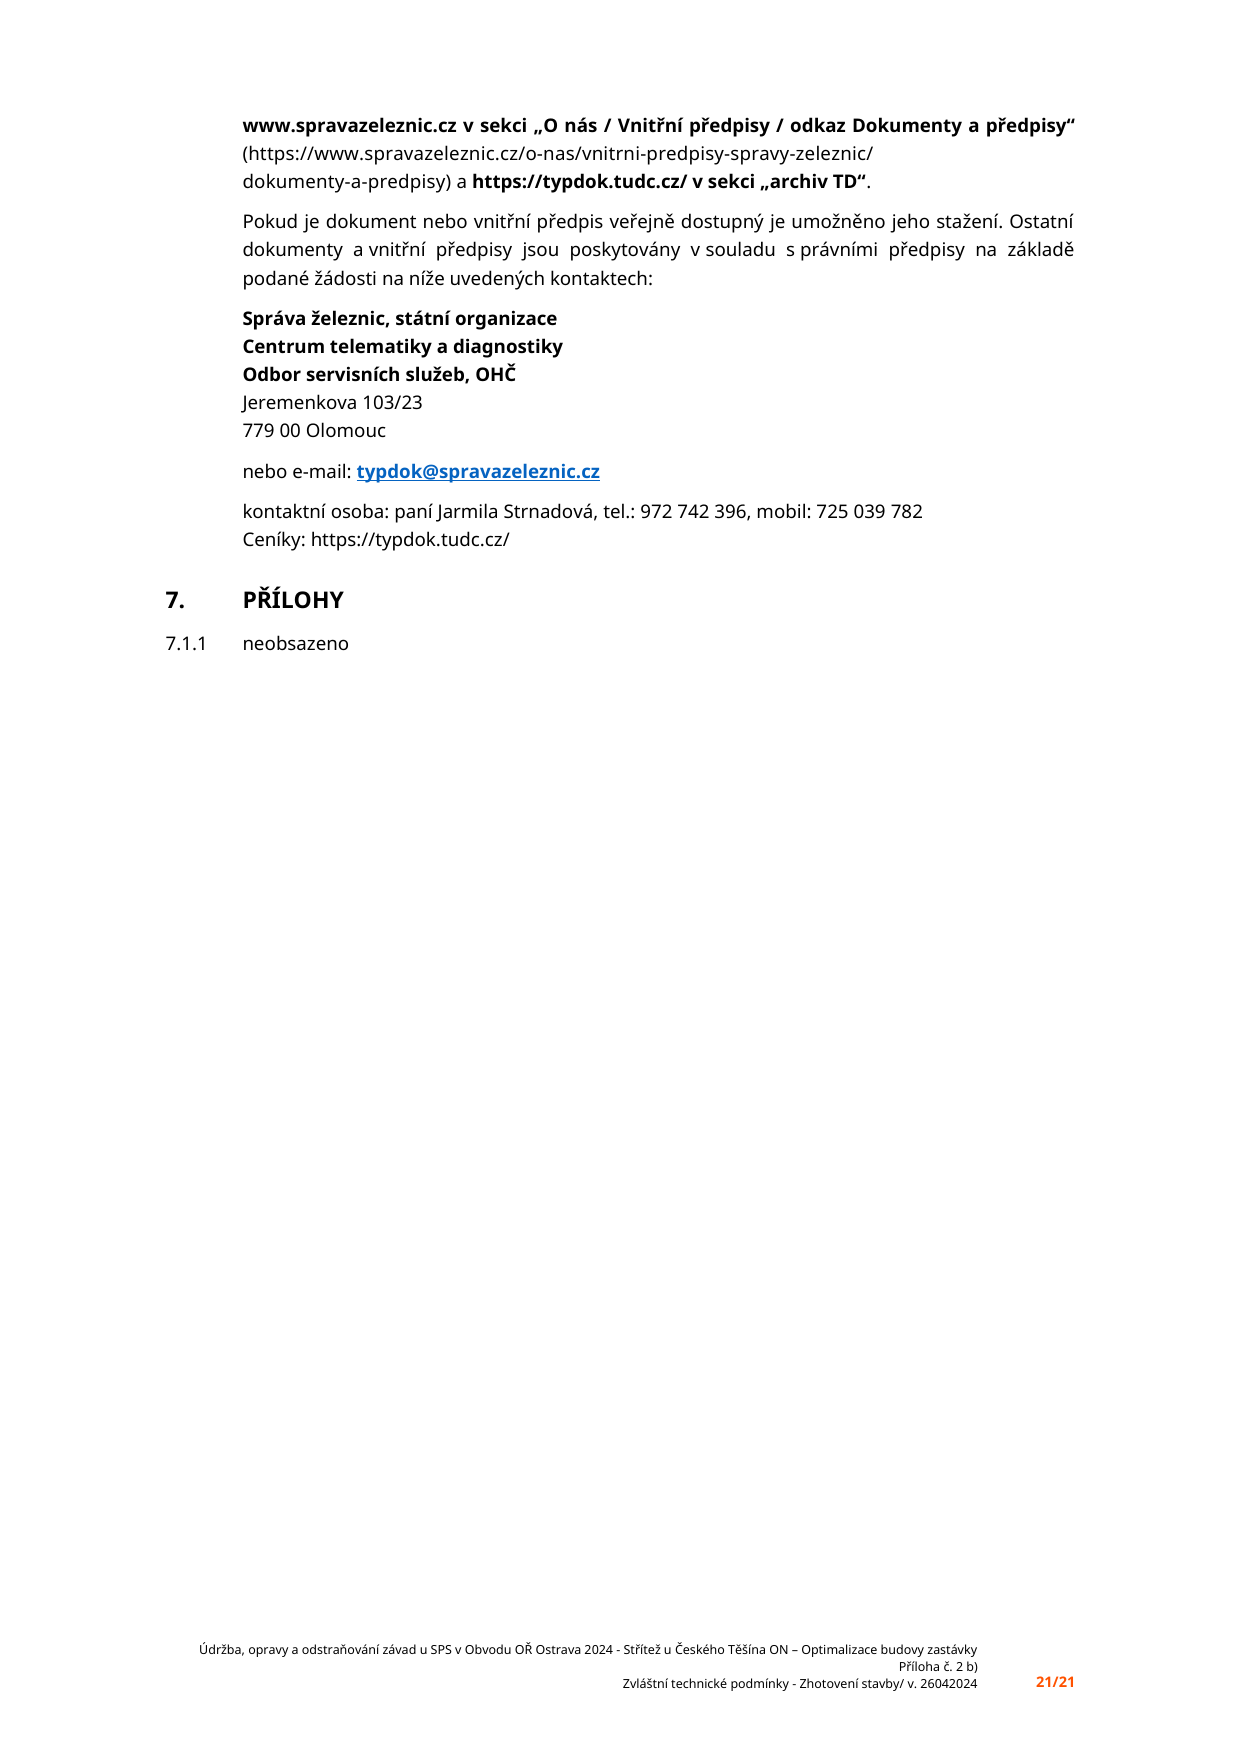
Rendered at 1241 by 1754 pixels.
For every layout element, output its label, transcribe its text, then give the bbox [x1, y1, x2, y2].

text PŘÍLOHY [165, 584, 1075, 615]
text Správa železnic, státní organizace [242, 305, 1075, 331]
text neobsazeno [165, 631, 1075, 656]
text www.spravazeleznic.cz v sekci „O nás / Vnitřní předpisy / odkaz Dokumenty a předpisy“ (https://www.spravazeleznic.cz/o-nas/vnitrni-predpisy-spravy-zeleznic/ dokumenty-a-predpisy) a https://typdok.tudc.cz/ v sekci „archiv TD“. [242, 112, 1075, 194]
text Pokud je dokument nebo vnitřní předpis veřejně dostupný je umožněno jeho stažení. Ostatní dokumenty a vnitřní předpisy jsou poskytovány v souladu s právními předpisy na základě podané žádosti na níže uvedených kontaktech: [242, 209, 1075, 290]
text Ceníky: https://typdok.tudc.cz/ [242, 526, 1075, 552]
text Centrum telematiky a diagnostiky [242, 333, 1075, 359]
text Odbor servisních služeb, OHČ [242, 361, 1075, 387]
text 779 00 Olomouc [242, 417, 1075, 443]
text nebo e-mail: typdok@spravazeleznic.cz [242, 458, 1075, 483]
text kontaktní osoba: paní Jarmila Strnadová, tel.: 972 742 396, mobil: 725 039 782 [242, 498, 1075, 524]
text Jeremenkova 103/23 [242, 389, 1075, 415]
